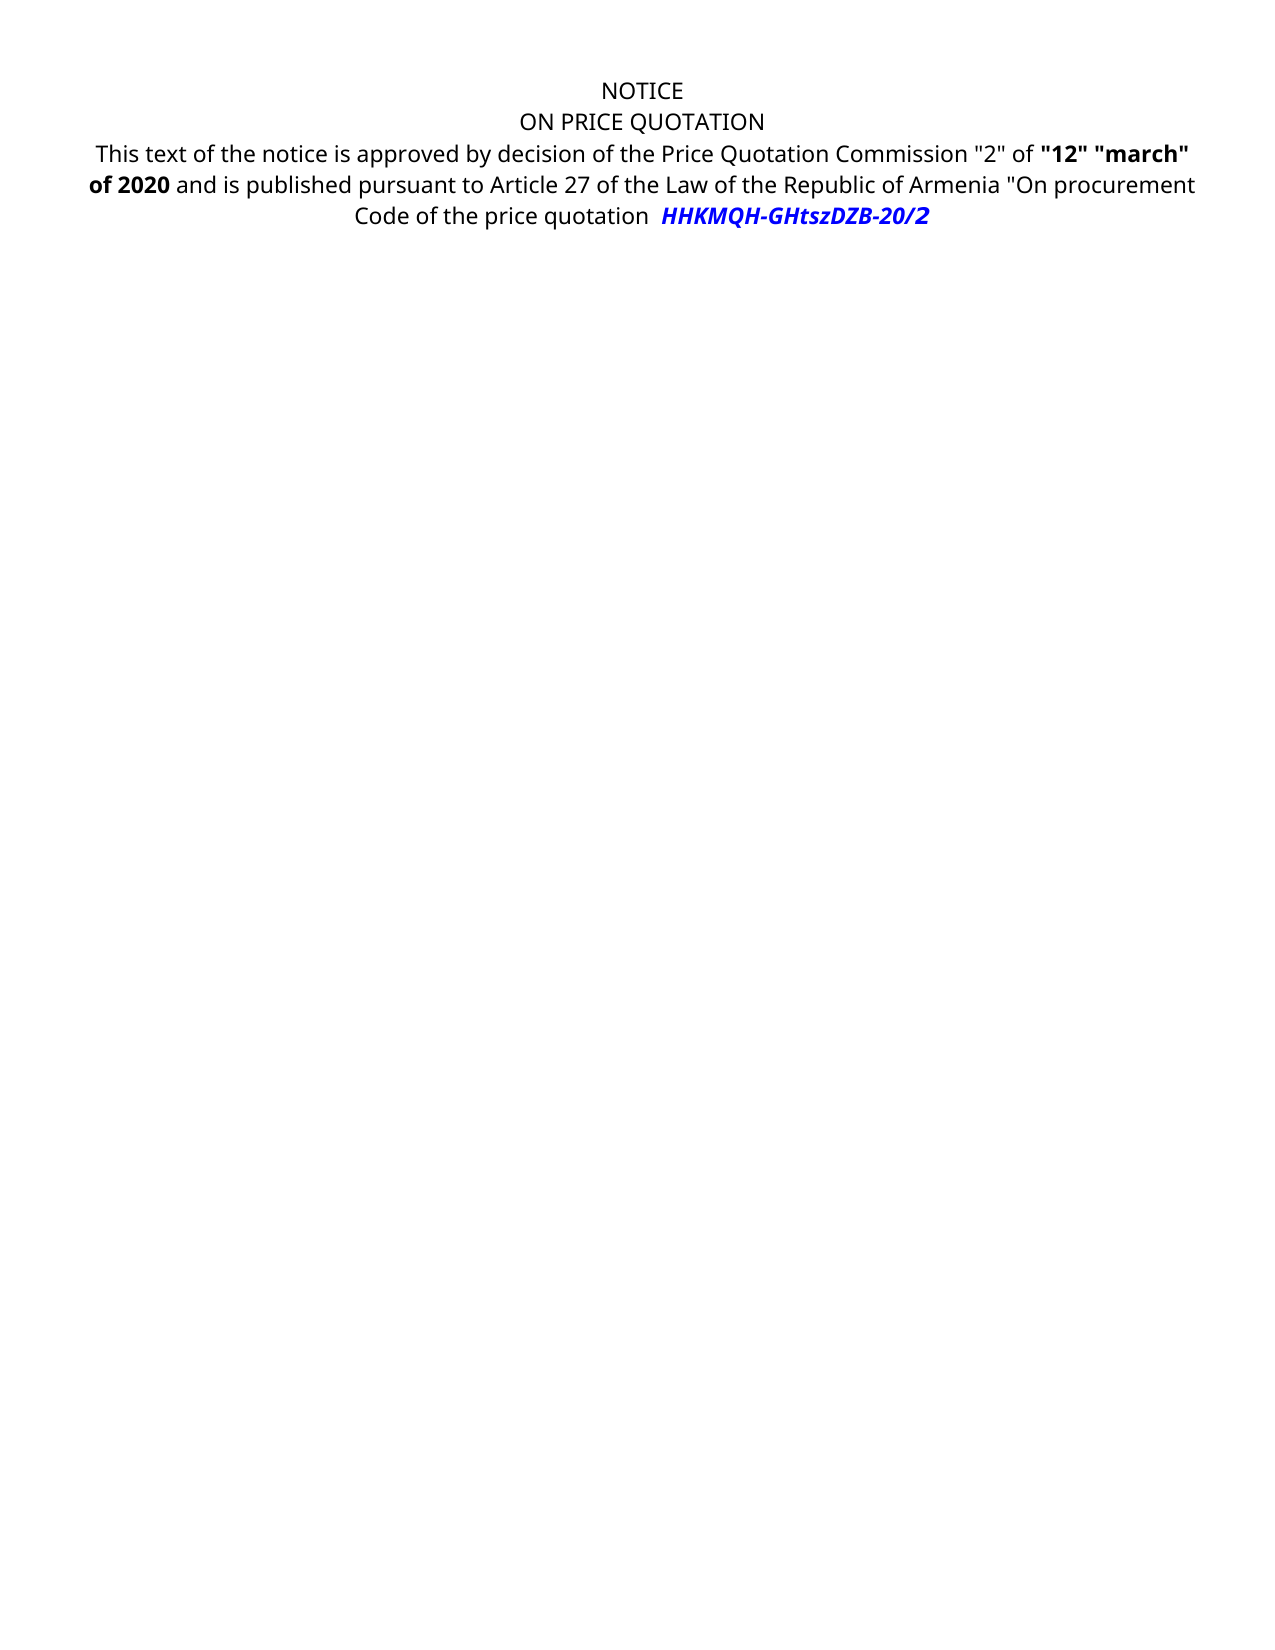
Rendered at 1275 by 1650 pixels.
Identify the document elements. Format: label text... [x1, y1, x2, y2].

subtitle This text of the notice is approved by decision of the Price Quotation Commission "2" of "12" "march" of 2020 and is published pursuant to Article 27 of the Law of the Republic of Armenia "On procurement [84, 137, 1200, 200]
subtitle ON PRICE QUOTATION [84, 106, 1200, 137]
subtitle NOTICE [84, 75, 1200, 106]
subtitle Code of the price quotation HHKMQH-GHtszDZB-20/2 [84, 200, 1200, 231]
